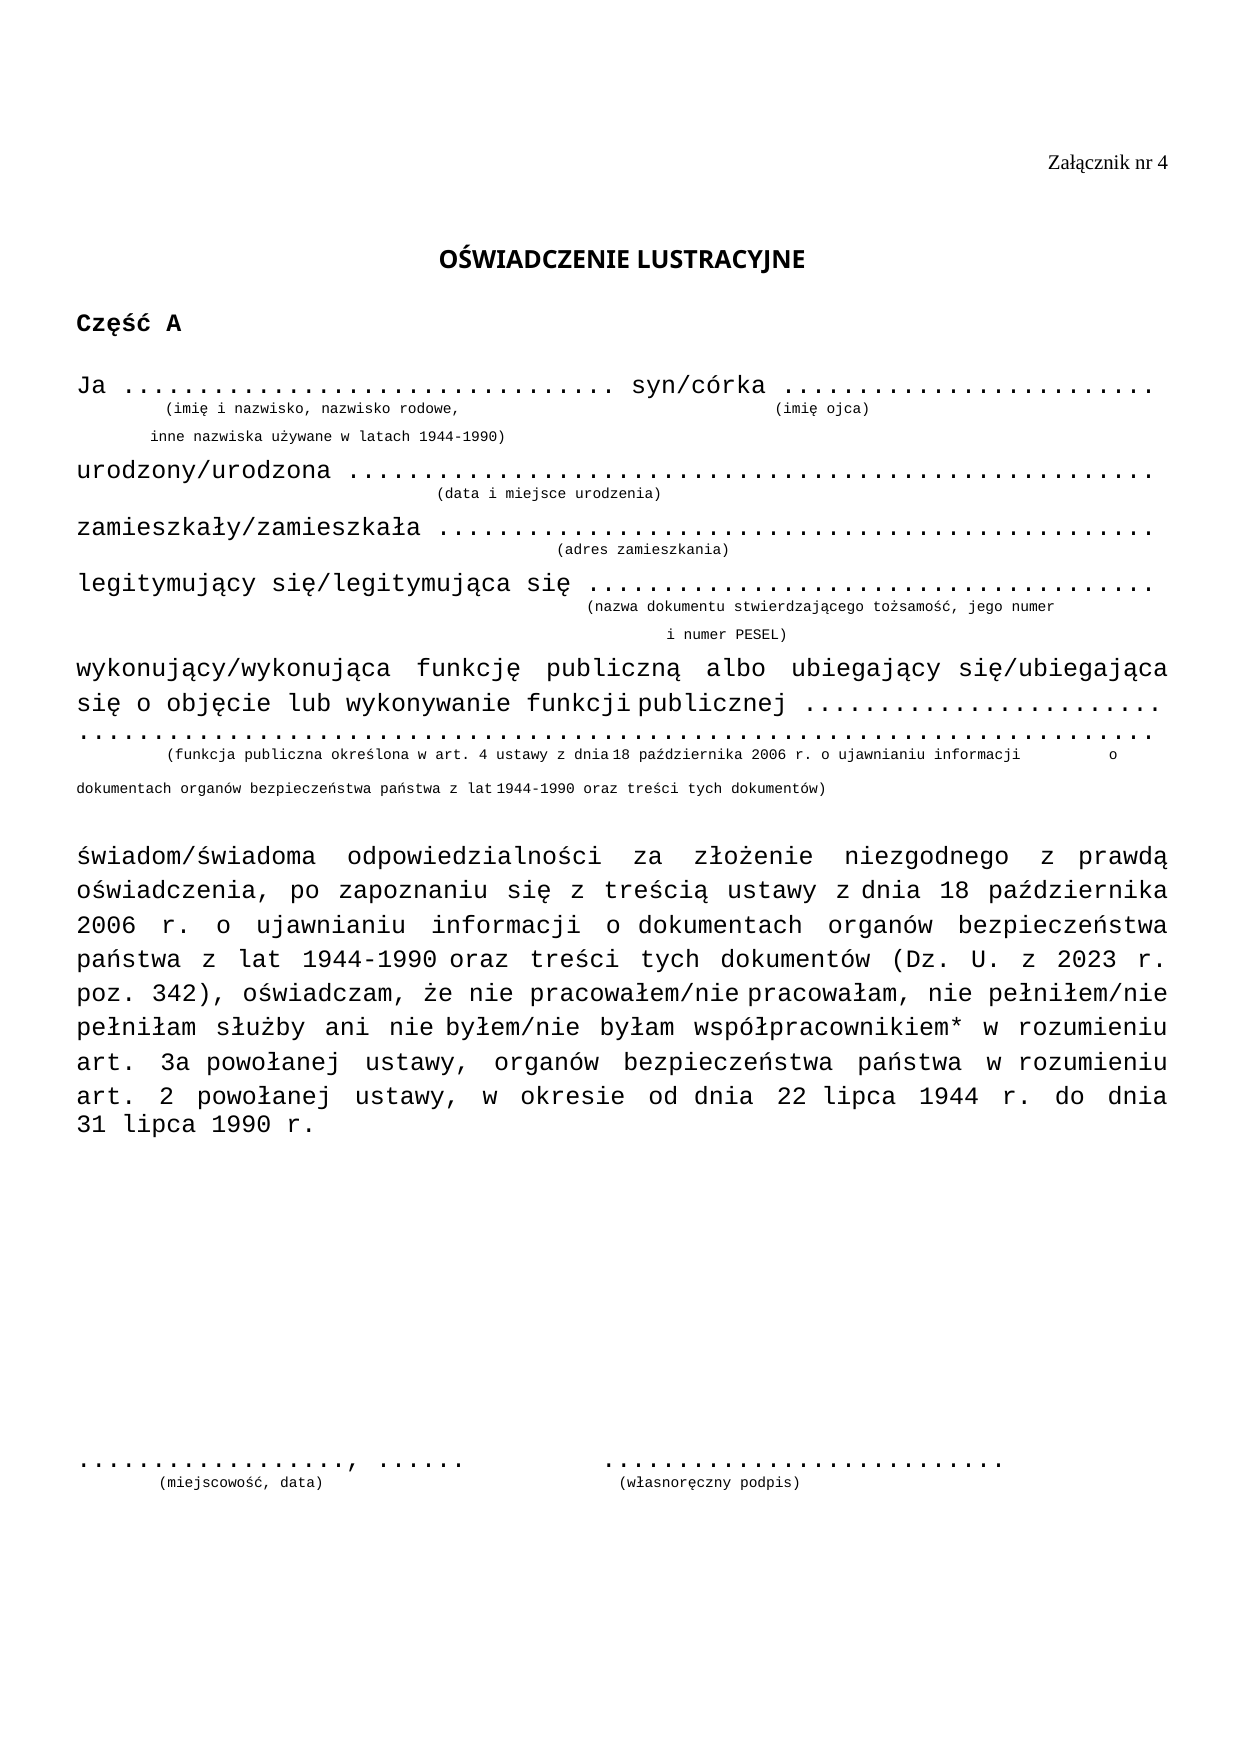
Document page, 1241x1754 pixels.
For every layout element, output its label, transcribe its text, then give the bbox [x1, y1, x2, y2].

text zamieszkały/zamieszkała ................................................ [76, 514, 1168, 543]
text Część A [76, 310, 1168, 339]
text Załącznik nr 4 [76, 150, 1168, 174]
text (data i miejsce urodzenia) [76, 486, 1168, 514]
text ........................................................................ [76, 719, 1168, 747]
text i numer PESEL) [76, 628, 1168, 656]
text .................., ...... ........................... [76, 1447, 1168, 1475]
text inne nazwiska używane w latach 1944-1990) [76, 429, 1168, 458]
text wykonujący/wykonująca funkcję publiczną albo ubiegający się/ubiegająca się o objęcie lub wykonywanie funkcji publicznej ........................ [76, 656, 1168, 719]
text (nazwa dokumentu stwierdzającego tożsamość, jego numer [76, 599, 1168, 628]
text OŚWIADCZENIE LUSTRACYJNE [76, 242, 1168, 276]
text (miejscowość, data) (własnoręczny podpis) [76, 1475, 1168, 1503]
text urodzony/urodzona ...................................................... [76, 458, 1168, 486]
text Ja ................................. syn/córka ......................... [76, 373, 1168, 401]
text (adres zamieszkania) [76, 543, 1168, 571]
text (funkcja publiczna określona w art. 4 ustawy z dnia 18 października 2006 r. o ujawnianiu informacji o dokumentach organów bezpieczeństwa państwa z lat 1944-1990 oraz treści tych dokumentów) [76, 747, 1168, 809]
text świadom/świadoma odpowiedzialności za złożenie niezgodnego z prawdą oświadczenia, po zapoznaniu się z treścią ustawy z dnia 18 października 2006 r. o ujawnianiu informacji o dokumentach organów bezpieczeństwa państwa z lat 1944-1990 oraz treści tych dokumentów (Dz. U. z 2023 r. poz. 342), oświadczam, że nie pracowałem/nie pracowałam, nie pełniłem/nie pełniłam służby ani nie byłem/nie byłam współpracownikiem* w rozumieniu art. 3a powołanej ustawy, organów bezpieczeństwa państwa w rozumieniu art. 2 powołanej ustawy, w okresie od dnia 22 lipca 1944 r. do dnia 31 lipca 1990 r. [76, 844, 1168, 1140]
text legitymujący się/legitymująca się ...................................... [76, 571, 1168, 599]
text (imię i nazwisko, nazwisko rodowe, (imię ojca) [76, 401, 1168, 429]
